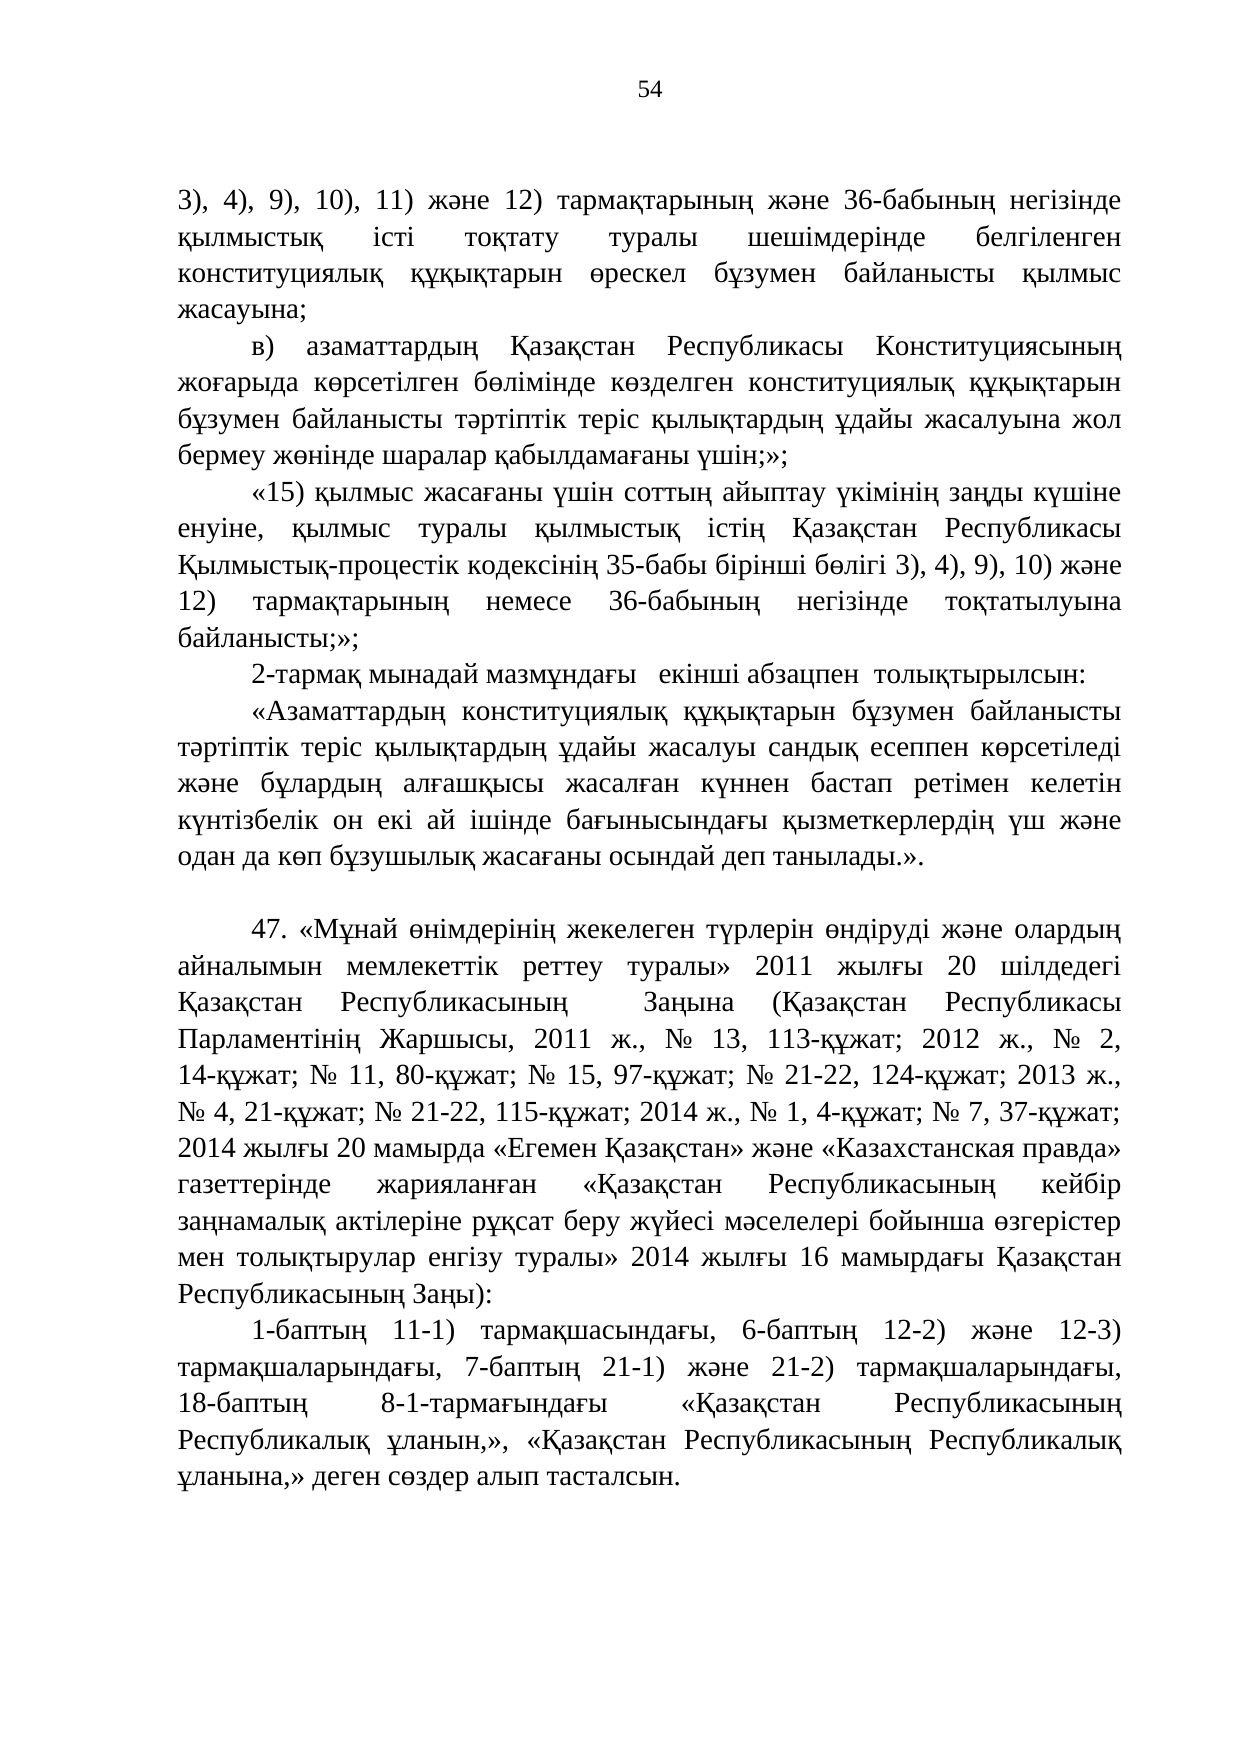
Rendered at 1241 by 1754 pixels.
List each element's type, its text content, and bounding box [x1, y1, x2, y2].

text «Азаматтардың конституциялық құқықтарын бұзумен байланысты тәртіптік теріс қылықтардың ұдайы жасалуы сандық есеппен көрсетіледі және бұлардың алғашқысы жасалған күннен бастап ретімен келетін күнтізбелік он екі ай ішінде бағынысындағы қызметкерлердің үш және одан да көп бұзушылық жасағаны осындай деп танылады.». [177, 691, 1122, 873]
text 47. «Мұнай өнiмдерiнiң жекелеген түрлерiн өндiрудi және олардың айналымын мемлекеттiк реттеу туралы» 2011 жылғы 20 шілдедегі Қазақстан Республикасының Заңына (Қазақстан Республикасы Парламентінің Жаршысы, 2011 ж., № 13, 113-құжат; 2012 ж., № 2, 14-құжат; № 11, 80-құжат; № 15, 97-құжат; № 21-22, 124-құжат; 2013 ж., № 4, 21-құжат; № 21-22, 115-құжат; 2014 ж., № 1, 4-құжат; № 7, 37-құжат; 2014 жылғы 20 мамырда «Егемен Қазақстан» және «Казахстанская правда» газеттерінде жарияланған «Қазақстан Республикасының кейбір заңнамалық актілеріне рұқсат беру жүйесі мәселелері бойынша өзгерістер мен толықтырулар енгізу туралы» 2014 жылғы 16 мамырдағы Қазақстан Республикасының Заңы): [177, 909, 1122, 1311]
text в) азаматтардың Қазақстан Республикасы Конституциясының жоғарыда көрсетілген бөлімінде көзделген конституциялық құқықтарын бұзумен байланысты тәртіптік теріс қылықтардың ұдайы жасалуына жол бермеу жөнінде шаралар қабылдамағаны үшін;»; [177, 326, 1122, 472]
text «15) қылмыс жасағаны үшін соттың айыптау үкімінің заңды күшіне енуіне, қылмыс туралы қылмыстық істің Қазақстан Республикасы Қылмыстық-процестік кодексінің 35-бабы бірінші бөлігі 3), 4), 9), 10) және 12) тармақтарының немесе 36-бабының негізінде тоқтатылуына байланысты;»; [177, 472, 1122, 654]
text 2-тармақ мынадай мазмұндағы екінші абзацпен толықтырылсын: [177, 654, 1122, 691]
text 1-баптың 11-1) тармақшасындағы, 6-баптың 12-2) және 12-3) тармақшаларындағы, 7-баптың 21-1) және 21-2) тармақшаларындағы, 18-баптың 8-1-тармағындағы «Қазақстан Республикасының Республикалық ұланын,», «Қазақстан Республикасының Республикалық ұланына,» деген сөздер алып тасталсын. [177, 1311, 1122, 1493]
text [177, 180, 1122, 326]
